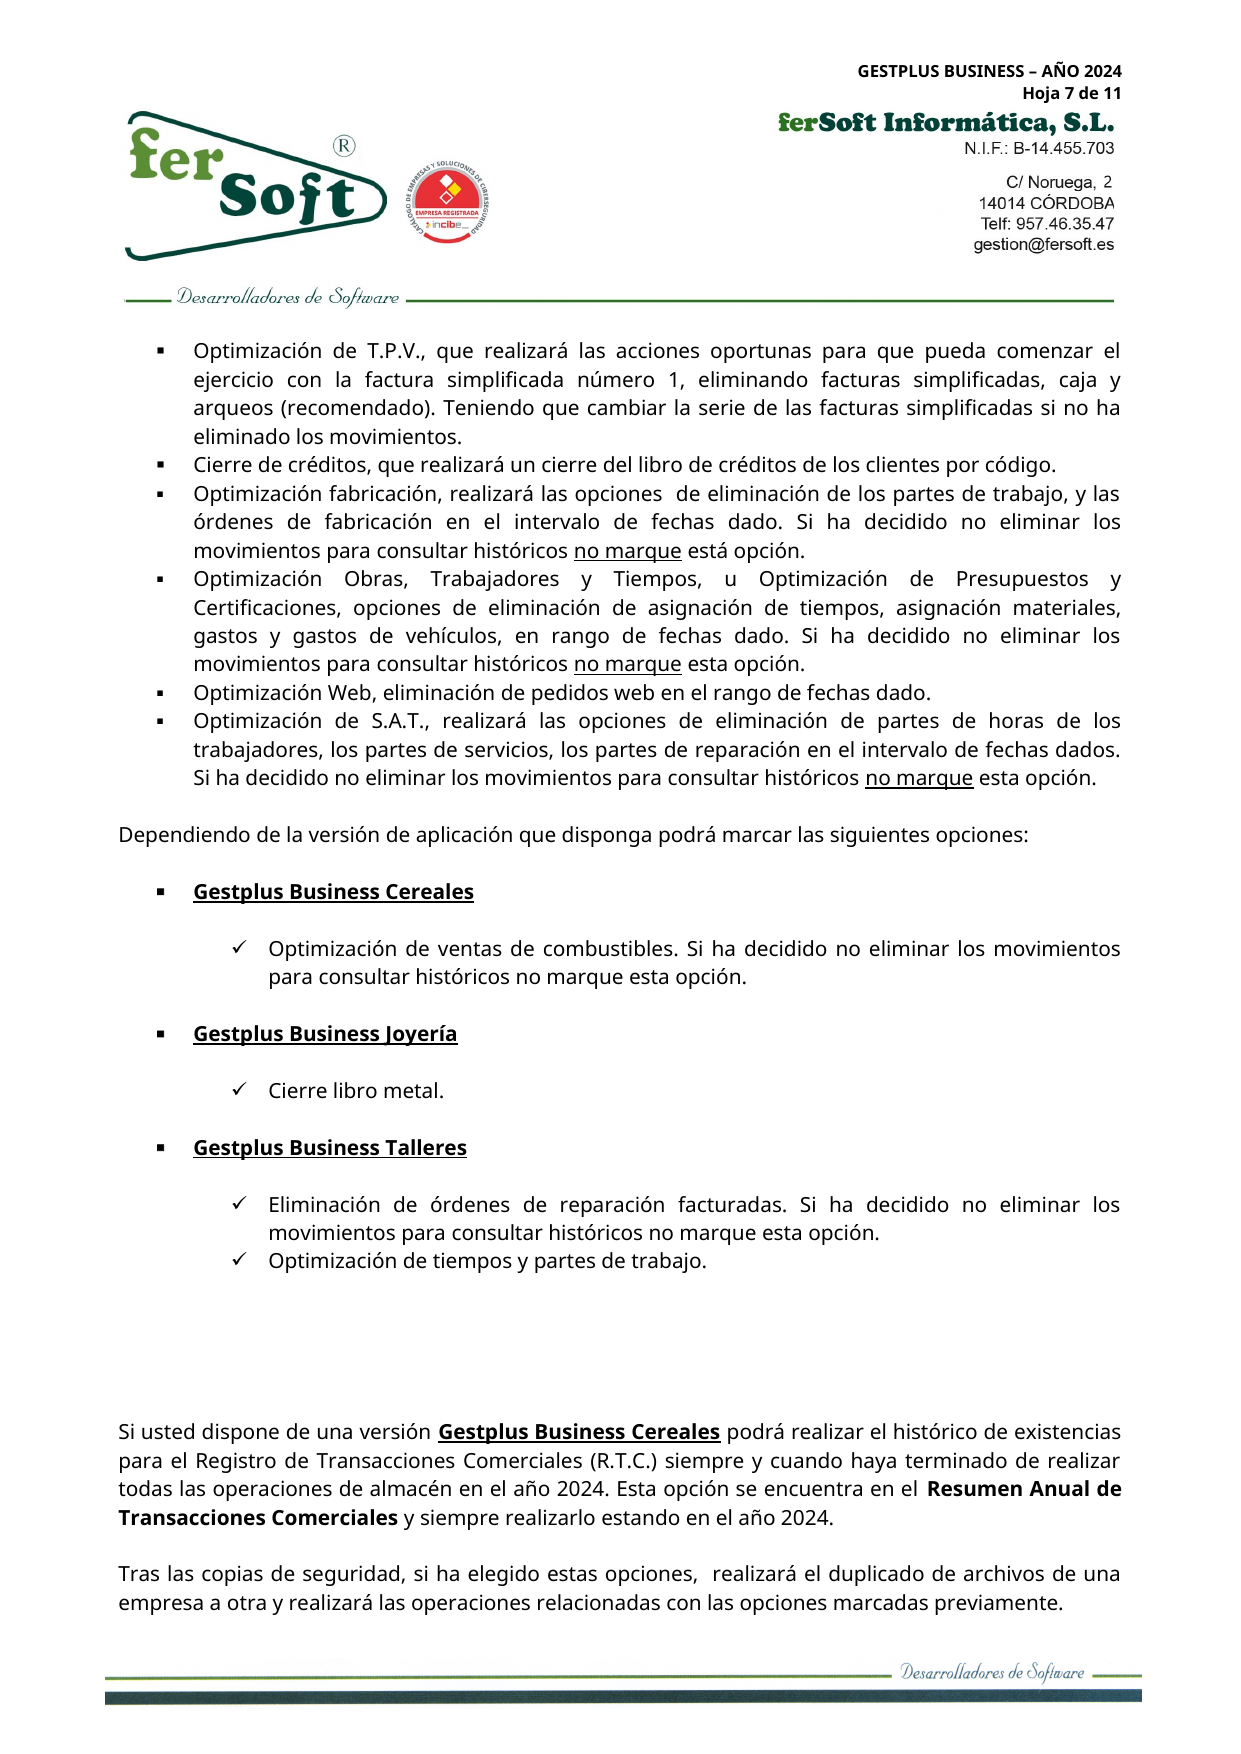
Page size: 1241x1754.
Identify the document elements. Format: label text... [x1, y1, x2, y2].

text Si usted dispone de una versión Gestplus Business Cereales podrá realizar el histórico de existencias para el Registro de Transacciones Comerciales (R.T.C.) siempre y cuando haya terminado de realizar todas las operaciones de almacén en el año 2024. Esta opción se encuentra en el Resumen Anual de Transacciones Comerciales y siempre realizarlo estando en el año 2024. [118, 1417, 1122, 1531]
list Gestplus Business Joyería [156, 1019, 1122, 1048]
list Eliminación de órdenes de reparación facturadas. Si ha decidido no eliminar los movimientos para consultar históricos no marque esta opción. [231, 1190, 1122, 1247]
list Optimización fabricación, realizará las opciones de eliminación de los partes de trabajo, y las órdenes de fabricación en el intervalo de fechas dado. Si ha decidido no eliminar los movimientos para consultar históricos no marque está opción. [156, 479, 1122, 564]
list Cierre de créditos, que realizará un cierre del libro de créditos de los clientes por código. [156, 450, 1122, 479]
list Optimización de S.A.T., realizará las opciones de eliminación de partes de horas de los trabajadores, los partes de servicios, los partes de reparación en el intervalo de fechas dados. Si ha decidido no eliminar los movimientos para consultar históricos no marque esta opción. [156, 706, 1122, 792]
list Optimización de T.P.V., que realizará las acciones oportunas para que pueda comenzar el ejercicio con la factura simplificada número 1, eliminando facturas simplificadas, caja y arqueos (recomendado). Teniendo que cambiar la serie de las facturas simplificadas si no ha eliminado los movimientos. [156, 337, 1122, 450]
text Dependiendo de la versión de aplicación que disponga podrá marcar las siguientes opciones: [118, 820, 1122, 848]
picture [105, 1658, 1142, 1709]
list Cierre libro metal. [231, 1076, 1122, 1104]
list Gestplus Business Talleres [156, 1133, 1122, 1161]
list Optimización Web, eliminación de pedidos web en el rango de fechas dado. [156, 678, 1122, 706]
picture [118, 104, 1123, 309]
list Optimización de tiempos y partes de trabajo. [231, 1247, 1122, 1275]
text Tras las copias de seguridad, si ha elegido estas opciones, realizará el duplicado de archivos de una empresa a otra y realizará las operaciones relacionadas con las opciones marcadas previamente. [118, 1559, 1122, 1616]
list Gestplus Business Cereales [156, 877, 1122, 905]
list Optimización de ventas de combustibles. Si ha decidido no eliminar los movimientos para consultar históricos no marque esta opción. [231, 934, 1122, 991]
list Optimización Obras, Trabajadores y Tiempos, u Optimización de Presupuestos y Certificaciones, opciones de eliminación de asignación de tiempos, asignación materiales, gastos y gastos de vehículos, en rango de fechas dado. Si ha decidido no eliminar los movimientos para consultar históricos no marque esta opción. [156, 564, 1122, 678]
